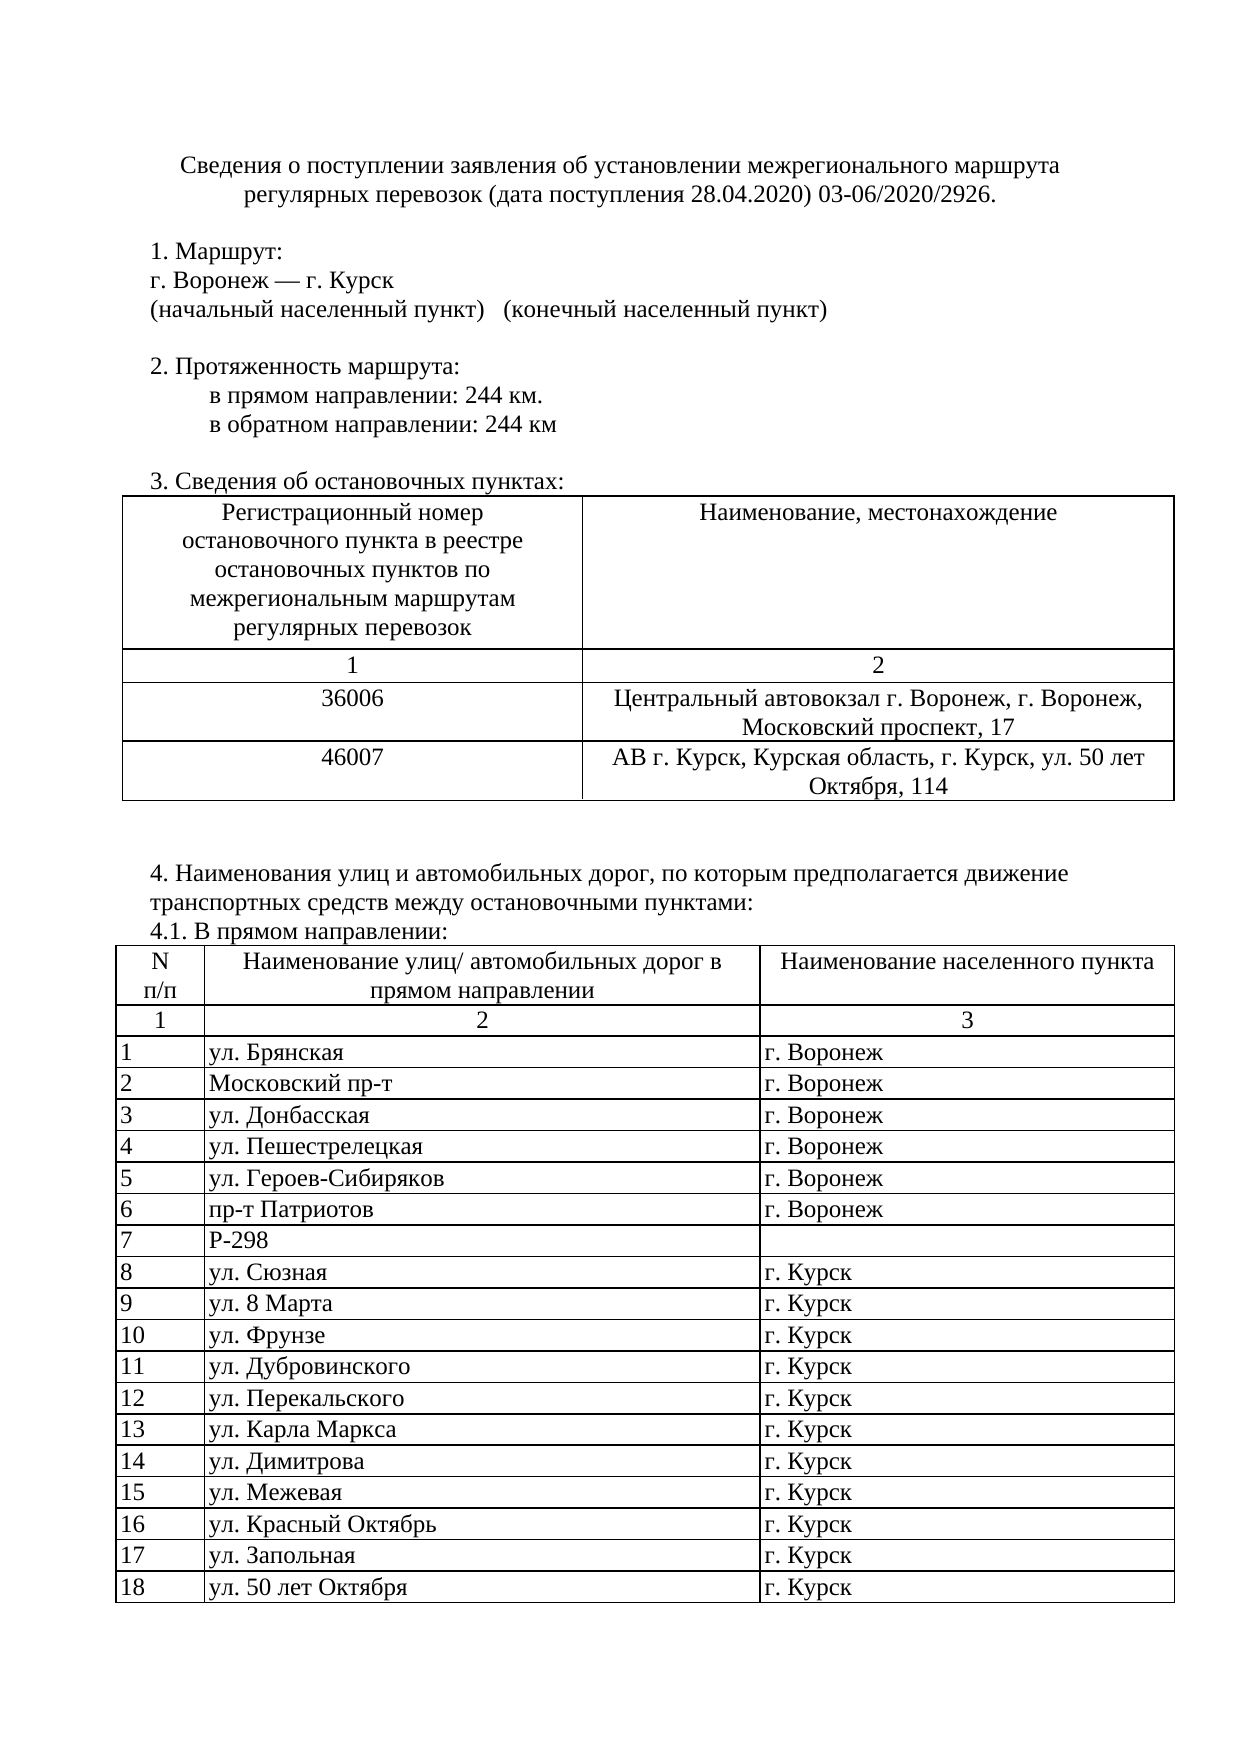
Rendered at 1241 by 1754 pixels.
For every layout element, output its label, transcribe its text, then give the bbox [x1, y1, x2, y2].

table_cell ул. Донбасская [205, 1100, 759, 1130]
table_cell 7 [117, 1226, 204, 1256]
table_cell 2 [117, 1068, 204, 1098]
text 3. Сведения об остановочных пунктах: [150, 466, 1090, 495]
table_cell ул. Перекальского [205, 1383, 759, 1413]
text 4.1. В прямом направлении: [150, 916, 1090, 945]
table_cell ул. 8 Марта [205, 1289, 759, 1318]
table_cell ул. Героев-Сибиряков [205, 1163, 759, 1193]
table_cell г. Курск [761, 1320, 1174, 1350]
table_cell 1 [117, 1006, 204, 1035]
table_cell 5 [117, 1163, 204, 1193]
text (начальный населенный пункт) (конечный населенный пункт) [150, 294, 1090, 322]
table_cell ул. Межевая [205, 1477, 759, 1507]
table_cell г. Курск [761, 1572, 1174, 1602]
table_cell ул. Карла Маркса [205, 1415, 759, 1444]
table_cell 46007 [123, 742, 582, 799]
table_header N п/п [117, 946, 204, 1004]
table_cell г. Курск [761, 1257, 1174, 1287]
table_cell Центральный автовокзал г. Воронеж, г. Воронеж, Московский проспект, 17 [583, 683, 1173, 740]
table_cell г. Воронеж [761, 1068, 1174, 1098]
text в обратном направлении: 244 км [150, 409, 1090, 437]
table_cell ул. Красный Октябрь [205, 1509, 759, 1539]
text г. Воронеж — г. Курск [150, 265, 1090, 294]
table_cell 12 [117, 1383, 204, 1413]
table_header Наименование населенного пункта [761, 946, 1174, 1004]
table_cell 13 [117, 1415, 204, 1444]
table_cell 17 [117, 1540, 204, 1570]
table_cell 1 [117, 1037, 204, 1067]
table_cell 9 [117, 1289, 204, 1318]
table_cell г. Курск [761, 1383, 1174, 1413]
table_cell г. Курск [761, 1446, 1174, 1476]
table_cell 4 [117, 1131, 204, 1161]
table_cell г. Курск [761, 1289, 1174, 1318]
table_cell ул. Запольная [205, 1540, 759, 1570]
table_cell 15 [117, 1477, 204, 1507]
table_cell пр-т Патриотов [205, 1194, 759, 1224]
text 4. Наименования улиц и автомобильных дорог, по которым предполагается движение транспортных средств между остановочными пунктами: [150, 858, 1090, 916]
table_cell г. Курск [761, 1540, 1174, 1570]
table_cell 18 [117, 1572, 204, 1602]
table_cell 2 [205, 1006, 759, 1035]
table_cell 1 [123, 650, 582, 681]
table_cell ул. Брянская [205, 1037, 759, 1067]
table_cell г. Воронеж [761, 1037, 1174, 1067]
table_cell ул. 50 лет Октября [205, 1572, 759, 1602]
table_cell 36006 [123, 683, 582, 740]
table_header Наименование улиц/ автомобильных дорог в прямом направлении [205, 946, 759, 1004]
table_cell г. Воронеж [761, 1100, 1174, 1130]
table_cell Московский пр-т [205, 1068, 759, 1098]
table_cell 11 [117, 1352, 204, 1381]
table_cell г. Воронеж [761, 1163, 1174, 1193]
table_cell ул. Фрунзе [205, 1320, 759, 1350]
table_cell г. Курск [761, 1477, 1174, 1507]
table_cell 6 [117, 1194, 204, 1224]
table_cell ул. Дубровинского [205, 1352, 759, 1381]
text 2. Протяженность маршрута: [150, 351, 1090, 380]
table_cell ул. Пешестрелецкая [205, 1131, 759, 1161]
text в прямом направлении: 244 км. [150, 380, 1090, 409]
table_cell г. Курск [761, 1415, 1174, 1444]
table_cell 3 [117, 1100, 204, 1130]
table_header Наименование, местонахождение [583, 497, 1173, 648]
table_cell 14 [117, 1446, 204, 1476]
table_cell г. Курск [761, 1352, 1174, 1381]
table_cell 16 [117, 1509, 204, 1539]
table_cell 8 [117, 1257, 204, 1287]
table_cell г. Воронеж [761, 1194, 1174, 1224]
table_cell ул. Сюзная [205, 1257, 759, 1287]
table_cell ул. Димитрова [205, 1446, 759, 1476]
table_cell АВ г. Курск, Курская область, г. Курск, ул. 50 лет Октября, 114 [583, 742, 1173, 799]
table_cell 2 [583, 650, 1173, 681]
table_cell 10 [117, 1320, 204, 1350]
table_cell 3 [761, 1006, 1174, 1035]
text Сведения о поступлении заявления об установлении межрегионального маршрута регулярных перевозок (дата поступления 28.04.2020) 03-06/2020/2926. [150, 150, 1090, 207]
table_cell [761, 1226, 1174, 1256]
table_header Регистрационный номер остановочного пункта в реестре остановочных пунктов по межрегиональным маршрутам регулярных перевозок [123, 497, 582, 648]
table_cell г. Воронеж [761, 1131, 1174, 1161]
text 1. Маршрут: [150, 236, 1090, 265]
table_cell г. Курск [761, 1509, 1174, 1539]
table_cell Р-298 [205, 1226, 759, 1256]
